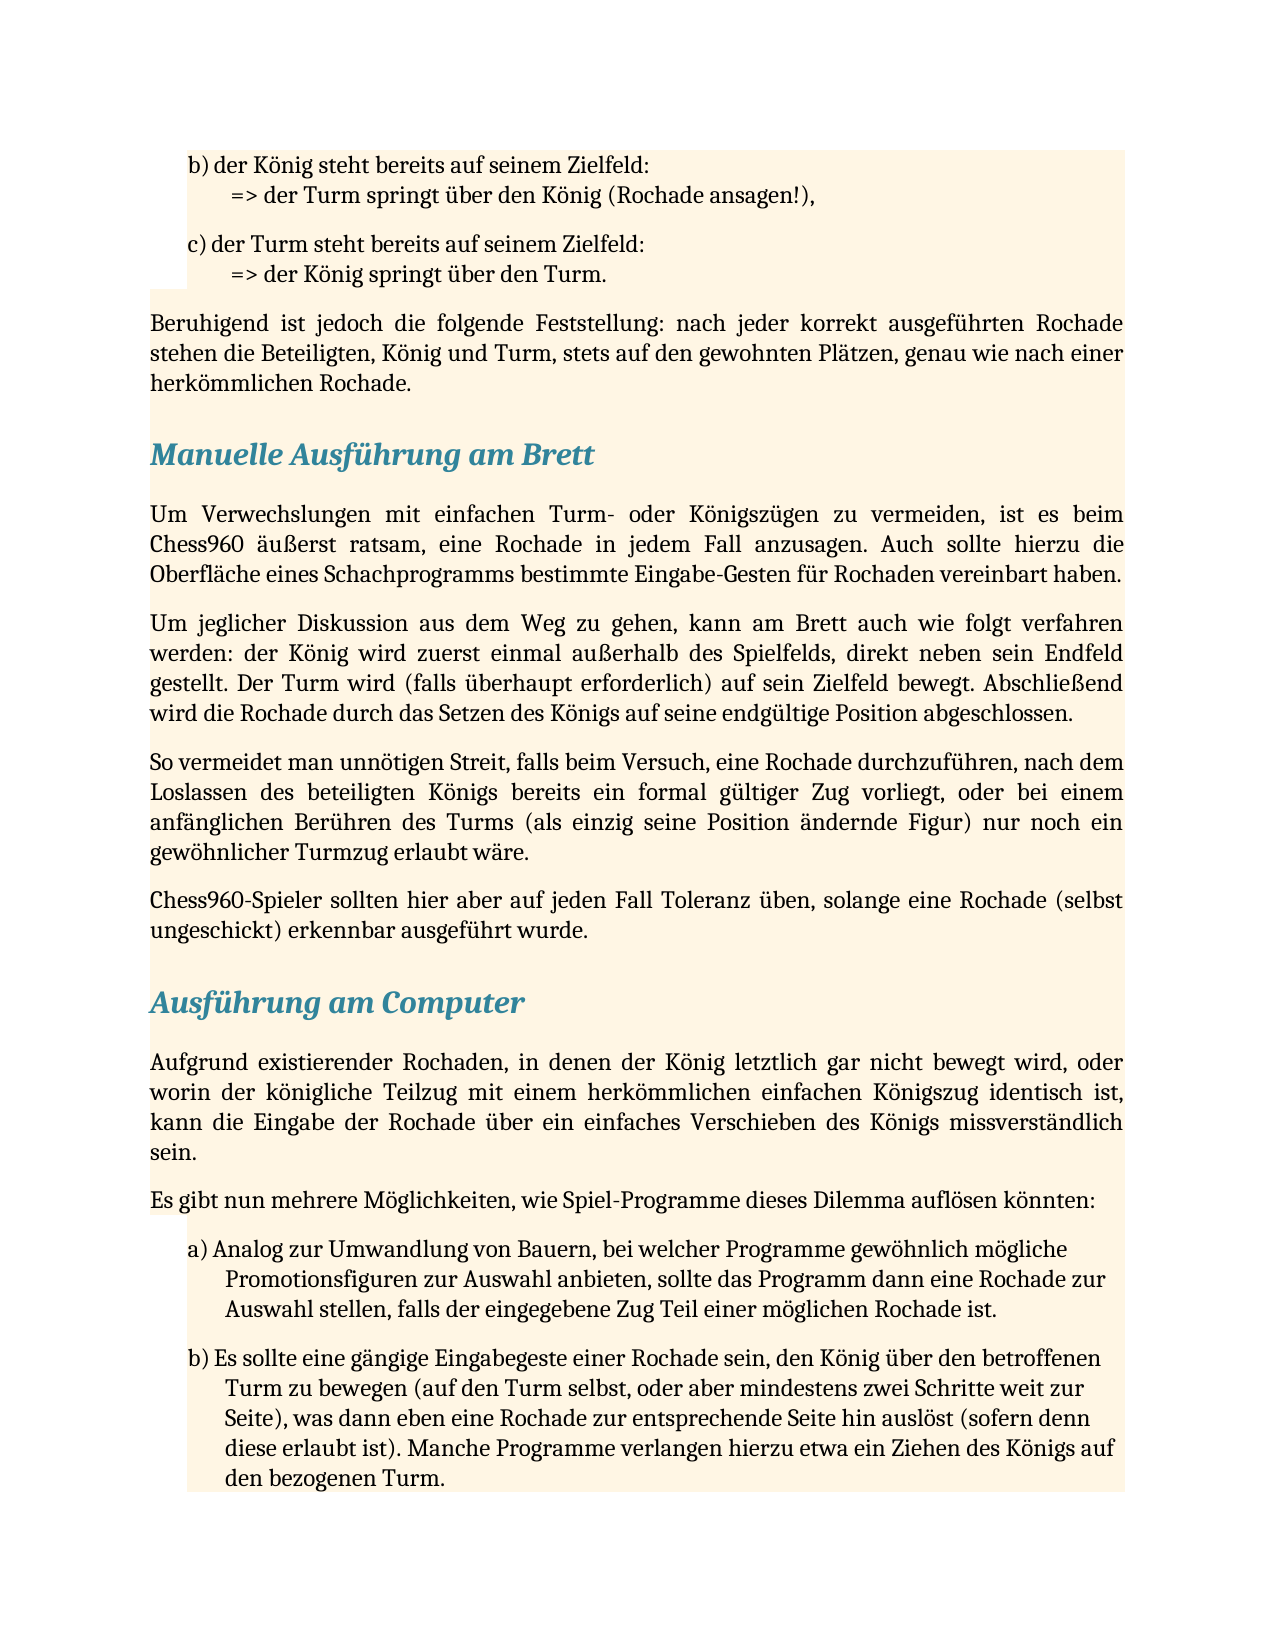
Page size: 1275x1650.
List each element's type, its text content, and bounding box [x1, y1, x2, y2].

text So vermeidet man unnötigen Streit, falls beim Versuch, eine Rochade durchzuführen, nach dem Loslassen des beteiligten Königs bereits ein formal gültiger Zug vorliegt, oder bei einem anfänglichen Berühren des Turms (als einzig seine Position ändernde Figur) nur noch ein gewöhnlicher Turmzug erlaubt wäre. [150, 746, 1125, 866]
text b) der König steht bereits auf seinem Zielfeld: => der Turm springt über den König (Rochade ansagen!), [187, 150, 1125, 210]
subtitle Manuelle Ausführung am Brett [150, 435, 1125, 474]
text Beruhigend ist jedoch die folgende Feststellung: nach jeder korrekt ausgeführten Rochade stehen die Beteiligten, König und Turm, stets auf den gewohnten Plätzen, genau wie nach einer herkömmlichen Rochade. [150, 307, 1125, 397]
text a) Analog zur Umwandlung von Bauern, bei welcher Programme gewöhnlich mögliche Promotionsfiguren zur Auswahl anbieten, sollte das Programm dann eine Rochade zur Auswahl stellen, falls der eingegebene Zug Teil einer möglichen Rochade ist. [187, 1234, 1125, 1324]
text Aufgrund existierender Rochaden, in denen der König letztlich gar nicht bewegt wird, oder worin der königliche Teilzug mit einem herkömmlichen einfachen Königszug identisch ist, kann die Eingabe der Rochade über ein einfaches Verschieben des Königs missverständlich sein. [150, 1046, 1125, 1166]
text c) der Turm steht bereits auf seinem Zielfeld: => der König springt über den Turm. [187, 229, 1125, 289]
subtitle Ausführung am Computer [150, 982, 1125, 1021]
text Um Verwechslungen mit einfachen Turm- oder Königszügen zu vermeiden, ist es beim Chess960 äußerst ratsam, eine Rochade in jedem Fall anzusagen. Auch sollte hierzu die Oberfläche eines Schachprogramms bestimmte Eingabe-Gesten für Rochaden vereinbart haben. [150, 499, 1125, 589]
text b) Es sollte eine gängige Eingabegeste einer Rochade sein, den König über den betroffenen Turm zu bewegen (auf den Turm selbst, oder aber mindestens zwei Schritte weit zur Seite), was dann eben eine Rochade zur entsprechende Seite hin auslöst (sofern denn diese erlaubt ist). Manche Programme verlangen hierzu etwa ein Ziehen des Königs auf den bezogenen Turm. [187, 1342, 1125, 1492]
text Es gibt nun mehrere Möglichkeiten, wie Spiel-Programme dieses Dilemma auflösen könnten: [150, 1185, 1125, 1215]
text Chess960-Spieler sollten hier aber auf jeden Fall Toleranz üben, solange eine Rochade (selbst ungeschickt) erkennbar ausgeführt wurde. [150, 885, 1125, 945]
text Um jeglicher Diskussion aus dem Weg zu gehen, kann am Brett auch wie folgt verfahren werden: der König wird zuerst einmal außerhalb des Spielfelds, direkt neben sein Endfeld gestellt. Der Turm wird (falls überhaupt erforderlich) auf sein Zielfeld bewegt. Abschließend wird die Rochade durch das Setzen des Königs auf seine endgültige Position abgeschlossen. [150, 607, 1125, 727]
